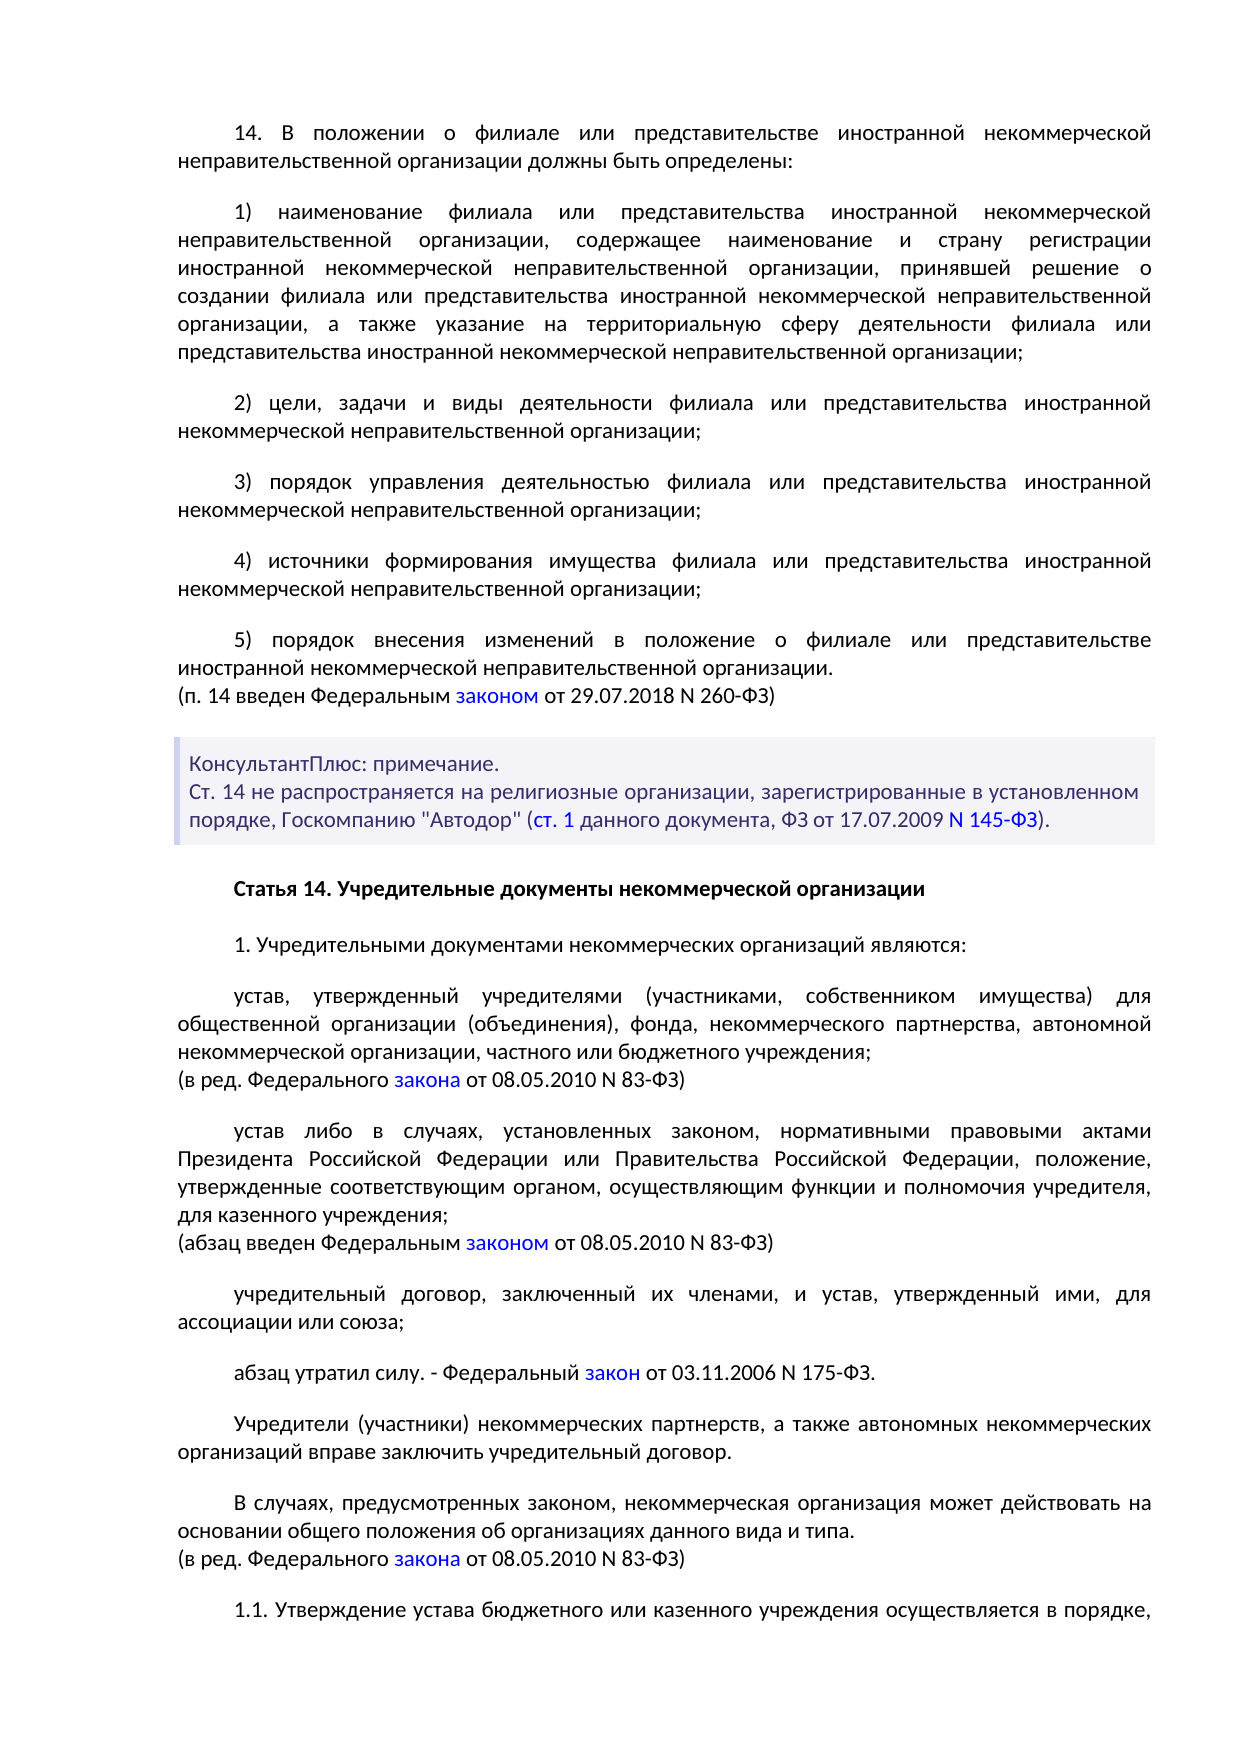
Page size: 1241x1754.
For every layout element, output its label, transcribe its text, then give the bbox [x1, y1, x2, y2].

text 14. В положении о филиале или представительстве иностранной некоммерческой неправительственной организации должны быть определены: [177, 118, 1152, 174]
title Статья 14. Учредительные документы некоммерческой организации [177, 874, 1152, 902]
text Учредители (участники) некоммерческих партнерств, а также автономных некоммерческих организаций вправе заключить учредительный договор. [177, 1409, 1152, 1465]
text 2) цели, задачи и виды деятельности филиала или представительства иностранной некоммерческой неправительственной организации; [177, 388, 1152, 444]
text (п. 14 введен Федеральным законом от 29.07.2018 N 260-ФЗ) [177, 681, 1152, 709]
text абзац утратил силу. - Федеральный закон от 03.11.2006 N 175-ФЗ. [177, 1358, 1152, 1386]
text 3) порядок управления деятельностью филиала или представительства иностранной некоммерческой неправительственной организации; [177, 467, 1152, 523]
text (в ред. Федерального закона от 08.05.2010 N 83-ФЗ) [177, 1544, 1152, 1572]
table_header КонсультантПлюс: примечание. Ст. 14 не распространяется на религиозные организации, зарегистрированные в установленном порядке, Госкомпанию "Автодор" (ст. 1 данного документа, ФЗ от 17.07.2009 N 145-ФЗ). [180, 737, 1149, 845]
text учредительный договор, заключенный их членами, и устав, утвержденный ими, для ассоциации или союза; [177, 1279, 1152, 1335]
text 1. Учредительными документами некоммерческих организаций являются: [177, 930, 1152, 958]
text (абзац введен Федеральным законом от 08.05.2010 N 83-ФЗ) [177, 1228, 1152, 1256]
text 5) порядок внесения изменений в положение о филиале или представительстве иностранной некоммерческой неправительственной организации. [177, 625, 1152, 681]
text устав либо в случаях, установленных законом, нормативными правовыми актами Президента Российской Федерации или Правительства Российской Федерации, положение, утвержденные соответствующим органом, осуществляющим функции и полномочия учредителя, для казенного учреждения; [177, 1116, 1152, 1228]
text 4) источники формирования имущества филиала или представительства иностранной некоммерческой неправительственной организации; [177, 546, 1152, 602]
text 1) наименование филиала или представительства иностранной некоммерческой неправительственной организации, содержащее наименование и страну регистрации иностранной некоммерческой неправительственной организации, принявшей решение о создании филиала или представительства иностранной некоммерческой неправительственной организации, а также указание на территориальную сферу деятельности филиала или представительства иностранной некоммерческой неправительственной организации; [177, 197, 1152, 365]
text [177, 1595, 1152, 1623]
text (в ред. Федерального закона от 08.05.2010 N 83-ФЗ) [177, 1065, 1152, 1093]
text устав, утвержденный учредителями (участниками, собственником имущества) для общественной организации (объединения), фонда, некоммерческого партнерства, автономной некоммерческой организации, частного или бюджетного учреждения; [177, 981, 1152, 1065]
text В случаях, предусмотренных законом, некоммерческая организация может действовать на основании общего положения об организациях данного вида и типа. [177, 1488, 1152, 1544]
